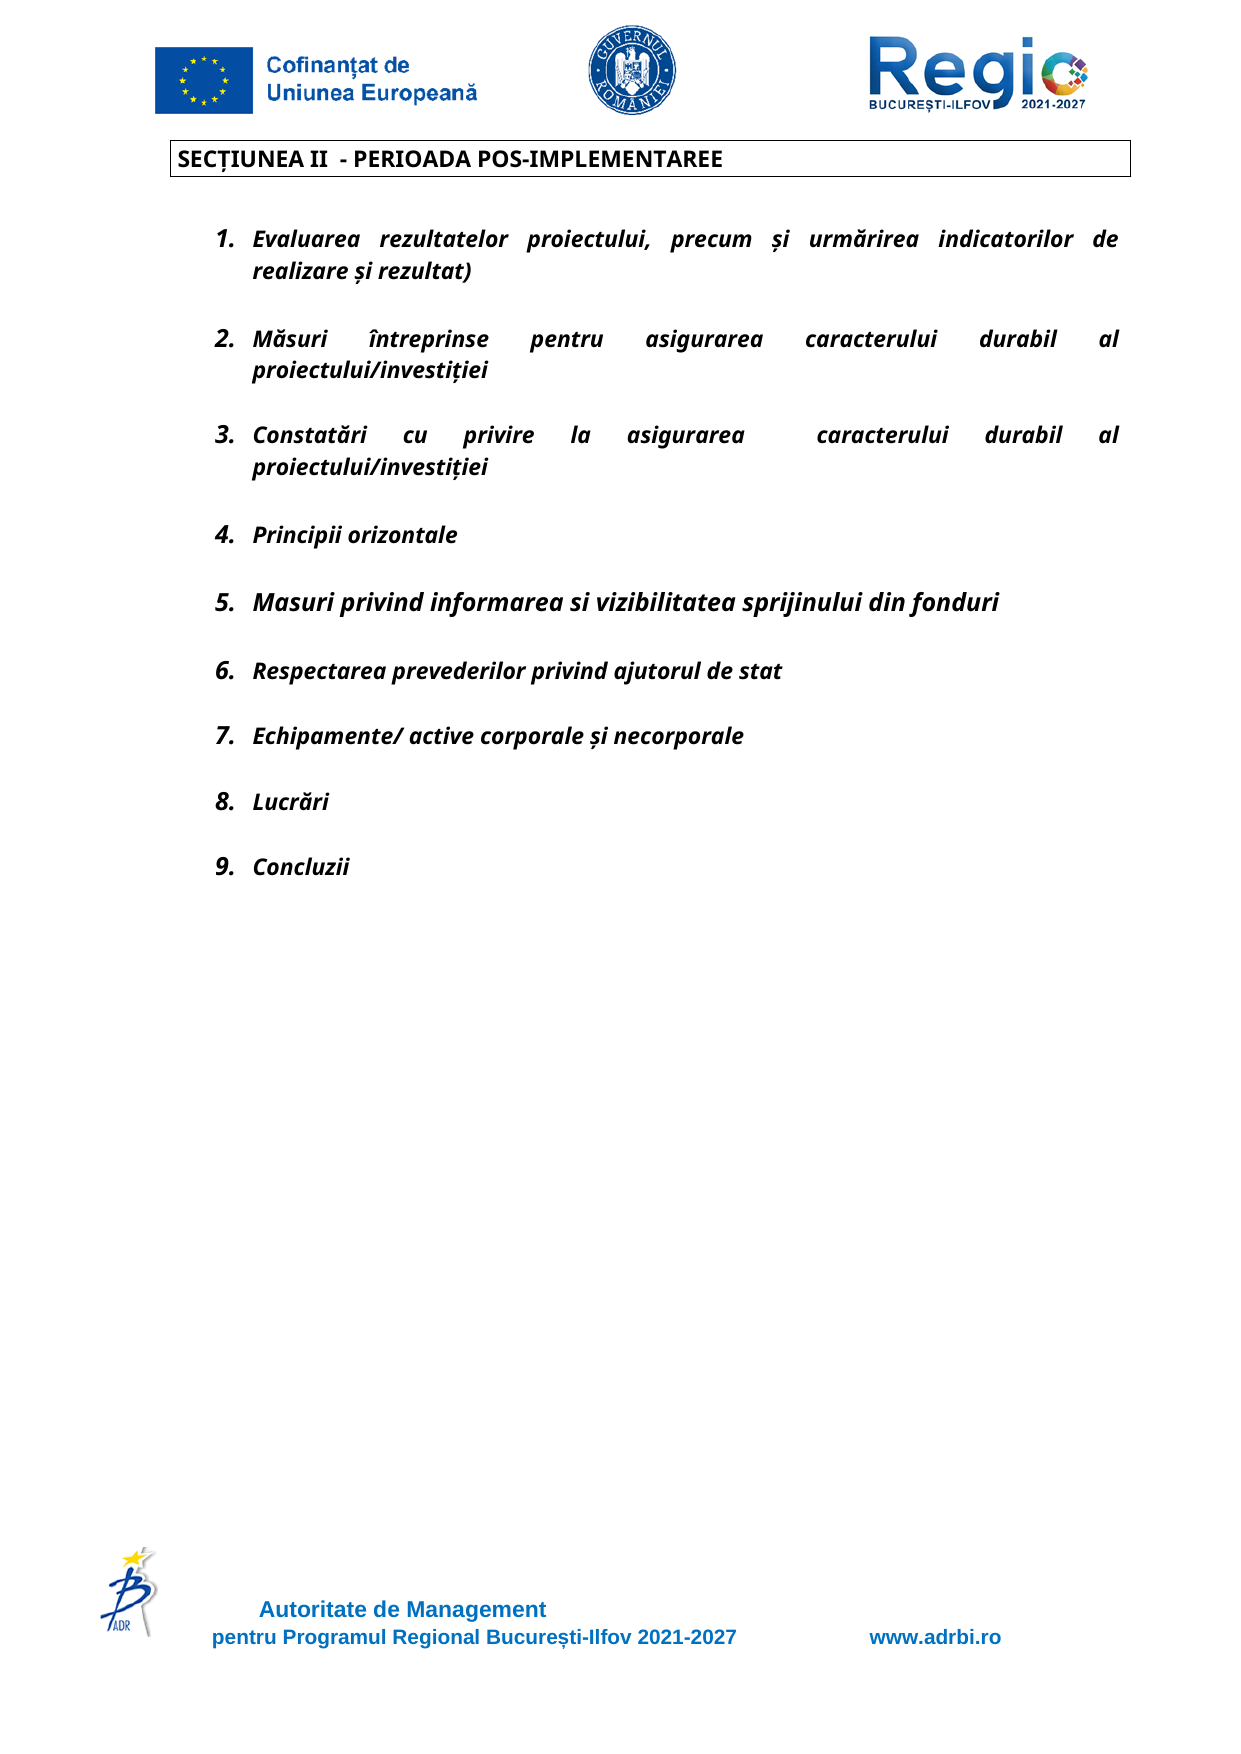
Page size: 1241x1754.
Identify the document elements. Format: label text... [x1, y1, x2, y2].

list Constatări cu privire la asigurarea caracterului durabil al proiectului/investiției [215, 417, 1122, 482]
list Principii orizontale [215, 516, 1122, 550]
list Concluzii [215, 848, 1122, 883]
picture [150, 24, 1087, 115]
list Echipamente/ active corporale și necorporale [215, 718, 1122, 752]
list Masuri privind informarea si vizibilitatea sprijinului din fonduri [215, 584, 1122, 618]
text SECȚIUNEA II - PERIOADA POS-IMPLEMENTAREE [171, 141, 1130, 176]
list Lucrări [215, 783, 1122, 817]
list Respectarea prevederilor privind ajutorul de stat [215, 653, 1122, 687]
list Evaluarea rezultatelor proiectului, precum și urmărirea indicatorilor de realizare și rezultat) [215, 221, 1122, 286]
list Măsuri întreprinse pentru asigurarea caracterului durabil al proiectului/investiției [215, 320, 1122, 386]
picture [100, 1547, 159, 1637]
